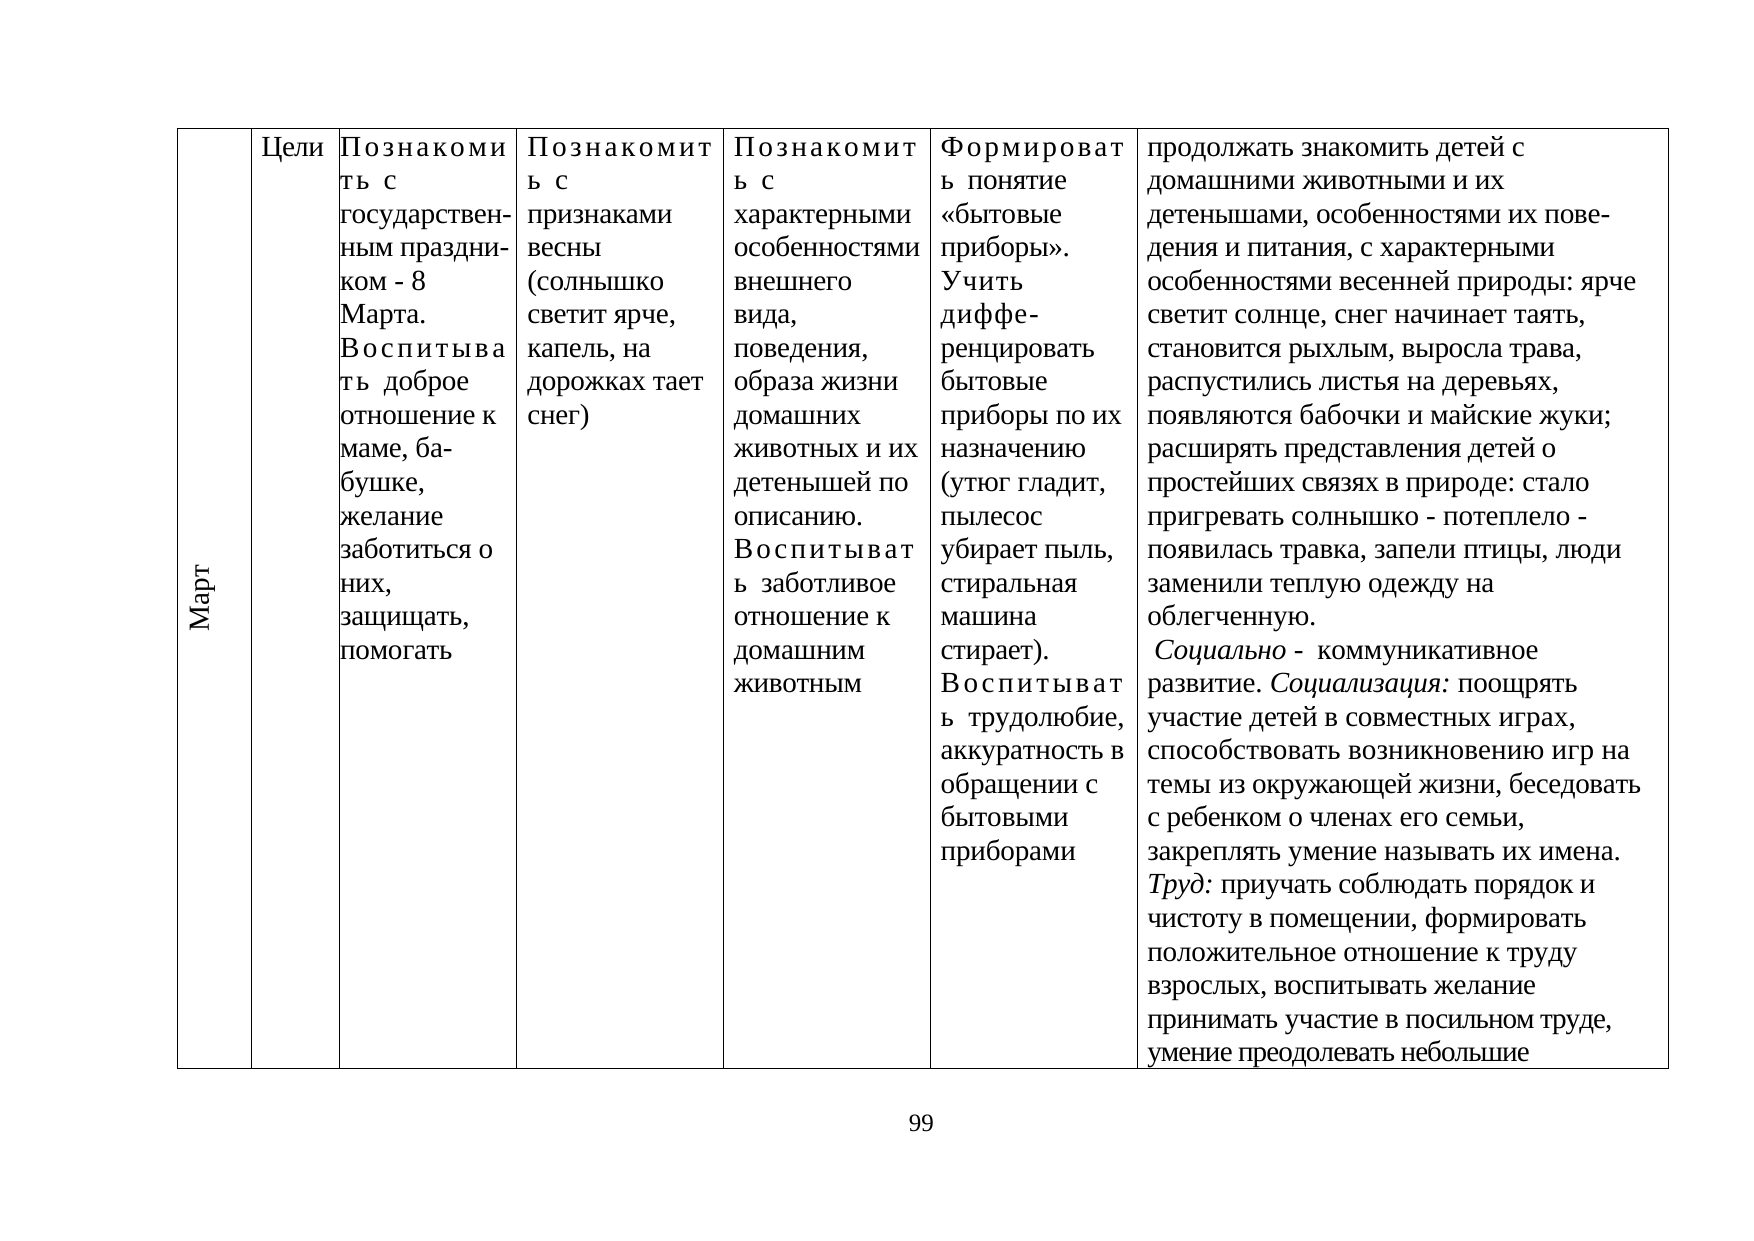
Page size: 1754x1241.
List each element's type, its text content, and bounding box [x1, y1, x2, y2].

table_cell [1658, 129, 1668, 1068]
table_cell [340, 665, 516, 1068]
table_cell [517, 129, 723, 1068]
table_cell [931, 129, 1137, 1068]
table_cell Март [178, 129, 251, 1068]
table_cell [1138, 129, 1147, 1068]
table_cell Цели [252, 129, 339, 1068]
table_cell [724, 129, 930, 1068]
